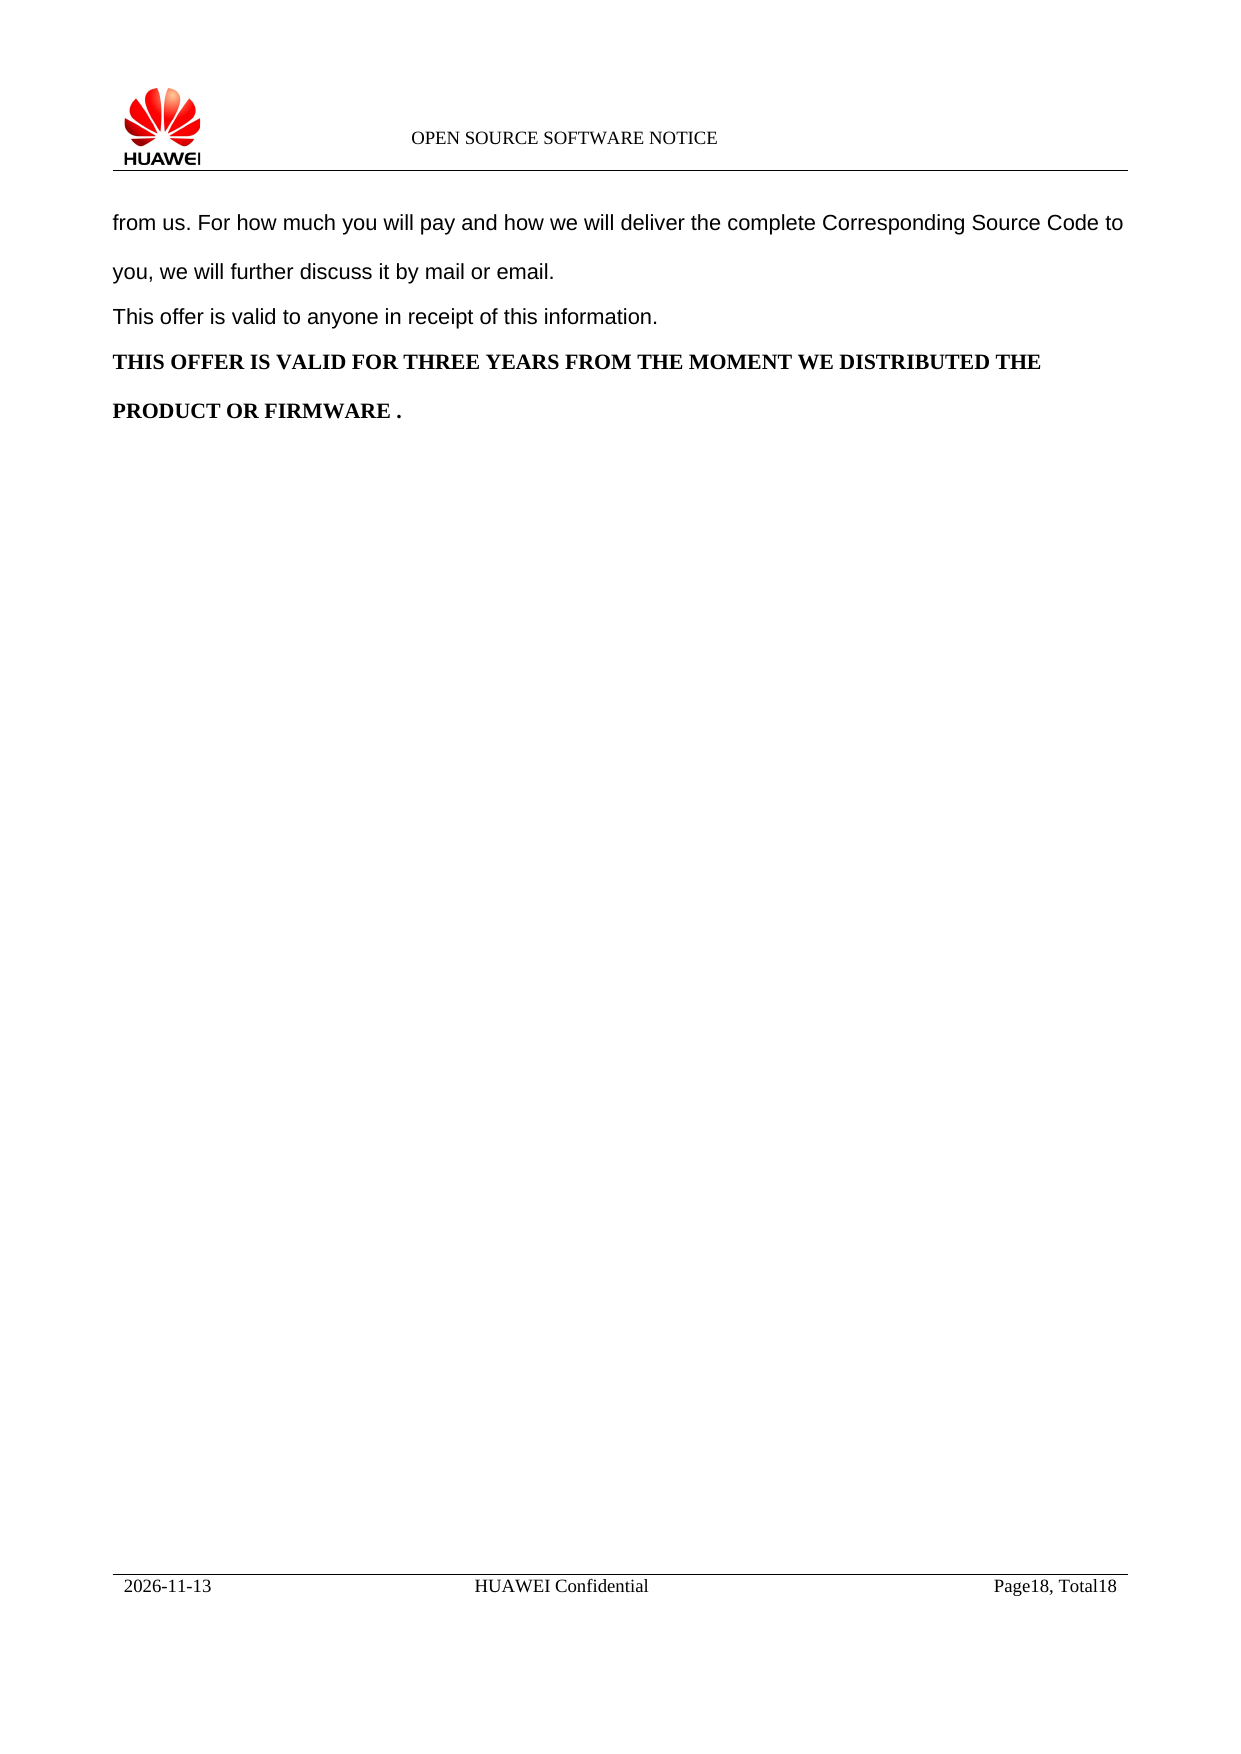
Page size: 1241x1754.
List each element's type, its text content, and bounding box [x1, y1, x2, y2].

text This offer is valid for three years from the moment we distributed the product or firmware . [112, 345, 1128, 427]
text This offer is valid to anyone in receipt of this information. [112, 300, 1128, 333]
picture [124, 88, 201, 165]
